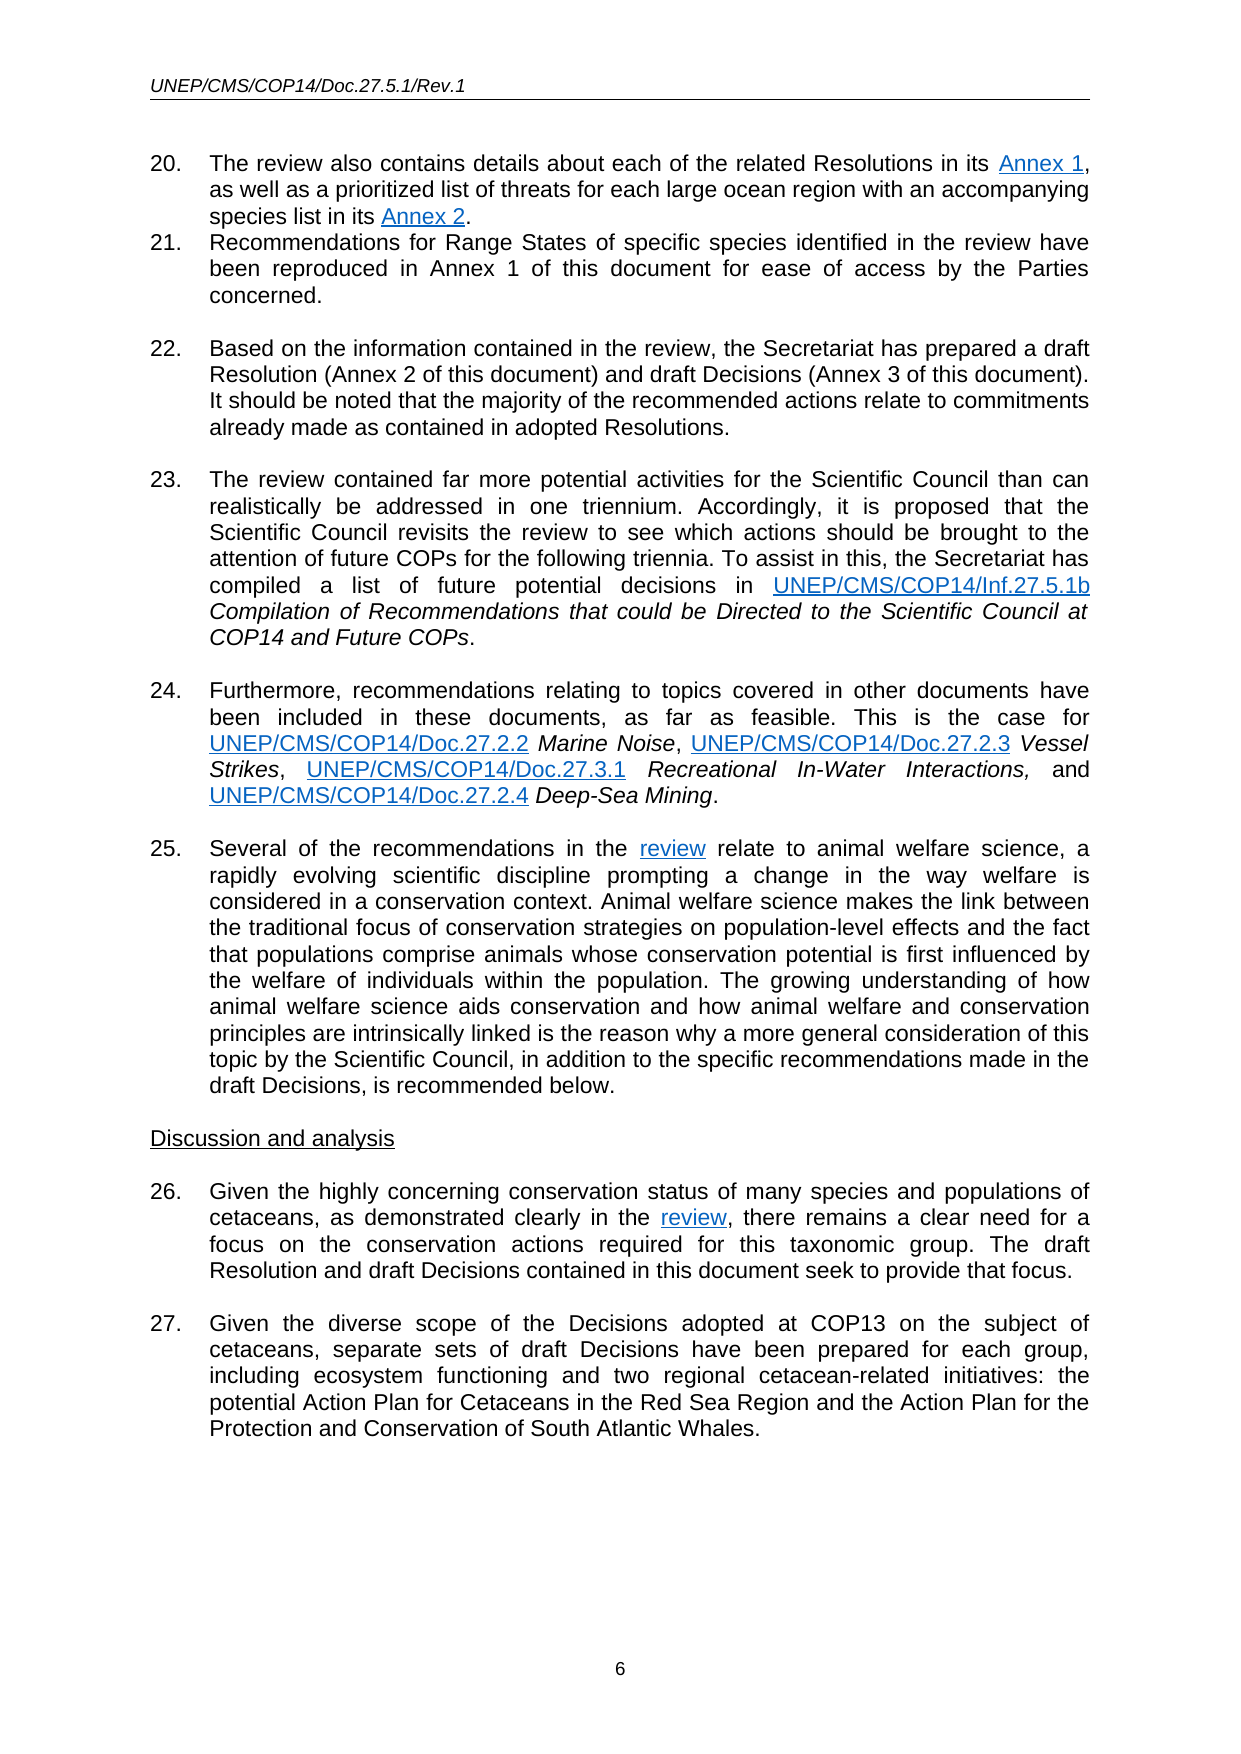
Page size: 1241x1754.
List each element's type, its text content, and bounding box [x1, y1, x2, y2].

list Based on the information contained in the review, the Secretariat has prepared a draft Resolution (Annex 2 of this document) and draft Decisions (Annex 3 of this document). It should be noted that the majority of the recommended actions relate to commitments already made as contained in adopted Resolutions. [150, 334, 1090, 440]
list Furthermore, recommendations relating to topics covered in other documents have been included in these documents, as far as feasible. This is the case for UNEP/CMS/COP14/Doc.27.2.2 Marine Noise, UNEP/CMS/COP14/Doc.27.2.3 Vessel Strikes, UNEP/CMS/COP14/Doc.27.3.1 Recreational In-Water Interactions, and UNEP/CMS/COP14/Doc.27.2.4 Deep-Sea Mining. [150, 677, 1090, 809]
list Given the diverse scope of the Decisions adopted at COP13 on the subject of cetaceans, separate sets of draft Decisions have been prepared for each group, including ecosystem functioning and two regional cetacean-related initiatives: the potential Action Plan for Cetaceans in the Red Sea Region and the Action Plan for the Protection and Conservation of South Atlantic Whales. [150, 1309, 1090, 1441]
list Given the highly concerning conservation status of many species and populations of cetaceans, as demonstrated clearly in the review, there remains a clear need for a focus on the conservation actions required for this taxonomic group. The draft Resolution and draft Decisions contained in this document seek to provide that focus. [150, 1178, 1090, 1283]
text Discussion and analysis [150, 1125, 1090, 1151]
list The review contained far more potential activities for the Scientific Council than can realistically be addressed in one triennium. Accordingly, it is proposed that the Scientific Council revisits the review to see which actions should be brought to the attention of future COPs for the following triennia. To assist in this, the Secretariat has compiled a list of future potential decisions in UNEP/CMS/COP14/Inf.27.5.1b Compilation of Recommendations that could be Directed to the Scientific Council at COP14 and Future COPs. [150, 466, 1090, 651]
list The review also contains details about each of the related Resolutions in its Annex 1, as well as a prioritized list of threats for each large ocean region with an accompanying species list in its Annex 2. [150, 150, 1090, 229]
list Several of the recommendations in the review relate to animal welfare science, a rapidly evolving scientific discipline prompting a change in the way welfare is considered in a conservation context. Animal welfare science makes the link between the traditional focus of conservation strategies on population-level effects and the fact that populations comprise animals whose conservation potential is first influenced by the welfare of individuals within the population. The growing understanding of how animal welfare science aids conservation and how animal welfare and conservation principles are intrinsically linked is the reason why a more general consideration of this topic by the Scientific Council, in addition to the specific recommendations made in the draft Decisions, is recommended below. [150, 835, 1090, 1099]
list Recommendations for Range States of specific species identified in the review have been reproduced in Annex 1 of this document for ease of access by the Parties concerned. [150, 229, 1090, 308]
